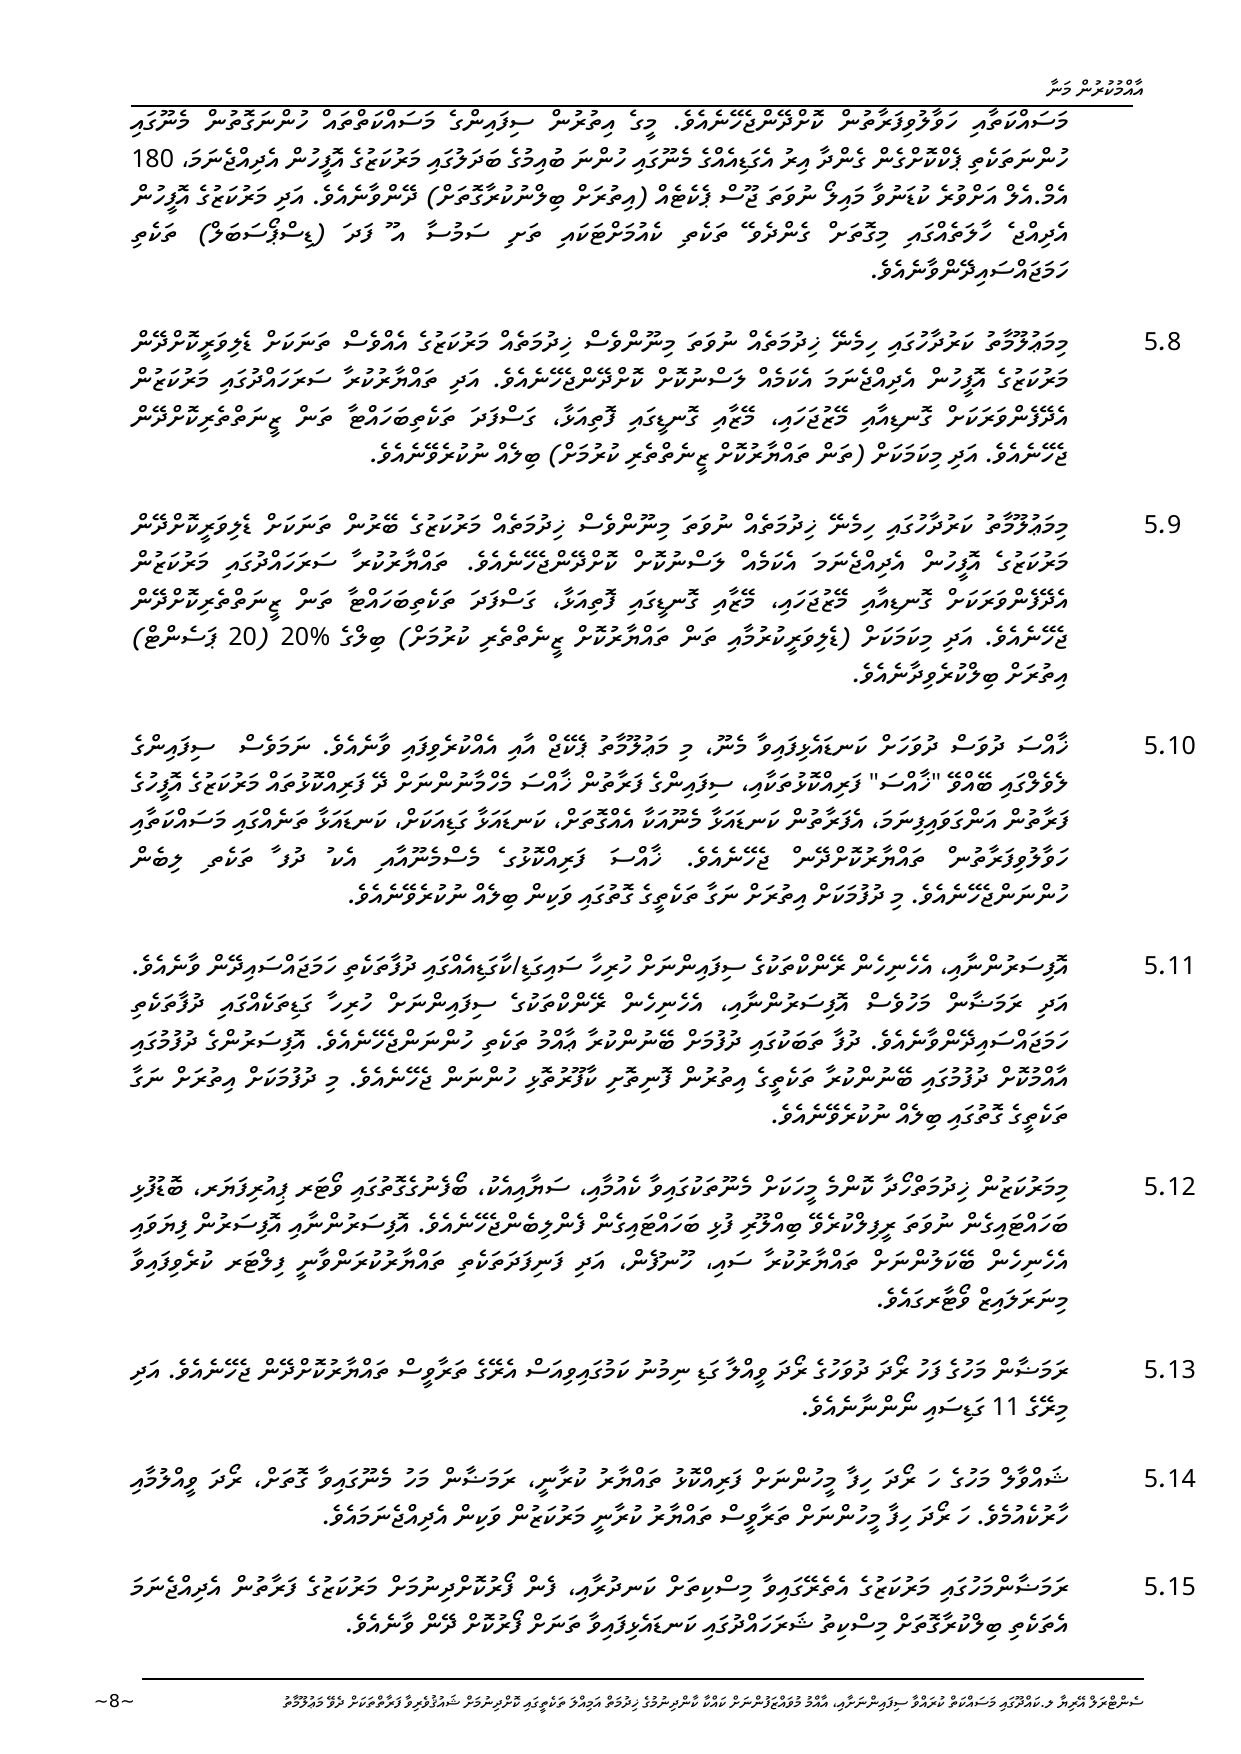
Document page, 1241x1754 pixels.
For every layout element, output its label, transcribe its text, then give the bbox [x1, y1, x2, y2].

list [131, 103, 1144, 289]
list މިމަރުކަޒުން ޚިދުމަތްހޯދާ ކޮންމެ މީހަކަށް މެނޫތަކުގައިވާ ކެއުމާއި، ސަޔާއިއެކު، ބޯފެނުގެގޮތުގައި ވޯޓަރ ޕިއުރިފަޔަރ، ބޮޑުފުޅި ބަހައްޓައިގެން ނުވަތަ ރީފިލްކުރެވޭ ބިއްލޫރި ފުޅި ބަހައްޓައިގެން ފެންލިބެންޖެހޭނެއެވެ. އޮފިސަރުންނާއި އޮފިސަރުން ފިޔަވައި އެހެނިހެން ބޭކަލުންނަށް ތައްޔާރުކުރާ ސައި، ހޫނުފެން، އަދި ފަނިފަދަތަކެތި ތައްޔާރުކުރަންވާނީ ފިލްޓަރ ކުރެވިފައިވާ މިނަރަލައިޒް ވޯޓާރގައެވެ. [131, 1168, 1144, 1317]
list ރަމަޟާން މަހުގެ ފަހު ރޯދަ ދުވަހުގެ ރޯދަ ވީއްލާ ގަޑި ނިމުނު ކަމުގައިވިއަސް އެރޭގެ ތަރާވީސް ތައްޔާރުކޮށްދޭން ޖެހޭނެއެވެ. އަދި މިރޭގެ 11 ގަޑިސައި ނޯންނާނެއެވެ. [131, 1352, 1144, 1426]
list މިމަޢުލޫމާތު ކަރުދާހުގައި ހިމެނޭ ޚިދުމަތެއް ނުވަތަ މިނޫންވެސް ޚިދުމަތެއް މަރުކަޒުގެ އެއްވެސް ތަނަކަށް ޑެލިވަރީކޮށްދޭން މަރުކަޒުގެ އޮފީހުން އެދިއްޖެނަމަ އެކަމެއް ލަސްނުކޮށް ކޮށްދޭންޖެހޭނެއެވެ. އަދި ތައްޔާރުކުރާ ސަރަހައްދުގައި މަރުކަޒުން އެދޭފެންވަރަކަށް ގޮނޑިއާއި މޭޒުޖަހައި، މޭޒާއި ގޮނޑީގައި ފޮތިއަޅާ، ގަސްފަދަ ތަކެތިބަހައްޓާ ތަން ޒީނަތްތެރިކޮށްދޭން ޖެހޭނެއެވެ. އަދި މިކަމަކަށް (ތަން ތައްޔާރުކޮށް ޒީނެތްތެރި ކުރުމަށް) ބިލެއް ނުކުރެވޭނެއެވެ. [131, 323, 1144, 473]
list ރަމަޟާންމަހުގައި މަރުކަޒުގެ އެތެރޭގައިވާ މިސްކިތަށް ކަނދުރާއި، ފެން ފޯރުކޮށްދިނުމަށް މަރުކަޒުގެ ފަރާތުން އެދިއްޖެނަމަ އެތަކެތި ބިލްކުރާގޮތަށް މިސްކިތު ޝަރަހައްދުގައި ކަނޑައެޅިފައިވާ ތަނަށް ފޯރުކޮށް ދޭން ވާނެއެވެ. [131, 1569, 1144, 1643]
list ޚާއްސަ ދުވަސް ދުވަހަށް ކަނޑައެޅިފައިވާ މެނޫ، މި މަޢުލޫމާތު ޕެކޭޖް އާއި އެއްކުރެވިފައި ވާނެއެވެ. ނަމަވެސް ސިފައިންގެ ލެވެލްގައި ބޭއްވޭ "ޚާއްސަ" ފަރިއްކޮޅުތަކާއި، ސިފައިންގެ ފަރާތުން ޚާއްސަ މެހްމާނުންނަށް ދޭ ފަރިއްކޮޅުތައް މަރުކަޒުގެ އޮފީހުގެ ފަރާތުން އަންގަވައިފިނަމަ، އެފަރާތުން ކަނޑައަޅާ މެނޫއަކާ އެއްގޮތަށް، ކަނޑައަޅާ ގަޑިއަކަށް، ކަނޑައަޅާ ތަނެއްގައި މަސައްކަތާއި ހަވާލުވިފަރާތުން ތައްޔާރުކޮށްދޭން ޖެހޭނެއެވެ. ޚާއްސަ ފަރިއްކޮޅުގެ މެސްމެނޫއާއި އެކު ދުފާ ތަކެތި ލިބެން ހުންނަންޖެހޭނެއެވެ. މި ދުފުމަކަށް އިތުރަށް ނަގާ ތަކެތީގެ ގޮތުގައި ވަކިން ބިލެއް ނުކުރެވޭނެއެވެ. [131, 727, 1144, 914]
list މިމަޢުލޫމާތު ކަރުދާހުގައި ހިމެނޭ ޚިދުމަތެއް ނުވަތަ މިނޫންވެސް ޚިދުމަތެއް މަރުކަޒުގެ ބޭރުން ތަނަކަށް ޑެލިވަރީކޮށްދޭން މަރުކަޒުގެ އޮފީހުން އެދިއްޖެނަމަ އެކަމެއް ލަސްނުކޮށް ކޮށްދޭންޖެހޭނެއެވެ. ތައްޔާރުކުރާ ސަރަހައްދުގައި މަރުކަޒުން އެދޭފެންވަރަކަށް ގޮނޑިއާއި މޭޒުޖަހައި، މޭޒާއި ގޮނޑީގައި ފޮތިއަޅާ، ގަސްފަދަ ތަކެތިބަހައްޓާ ތަން ޒީނަތްތެރިކޮށްދޭން ޖެހޭނެއެވެ. އަދި މިކަމަކަށް (ޑެލިވަރީކުރުމާއި ތަން ތައްޔާރުކޮށް ޒީނެތްތެރި ކުރުމަށް) ބިލްގެ %20 (20 ޕަސެންޓް) އިތުރަށް ބިލްކުރެވިދާނެއެވެ. [131, 507, 1144, 693]
list ޝައްވާލް މަހުގެ ހަ ރޯދަ ހިފާ މީހުންނަށް ފަރިއްކޮޅު ތައްޔާރު ކުރާނީ، ރަމަޟާން މަހު މެނޫގައިވާ ގޮތަށް، ރޯދަ ވީއްލުމާއި ހާރުކެއުމެވެ. ހަ ރޯދަ ހިފާ މީހުންނަށް ތަރާވީސް ތައްޔާރު ކުރާނީ މަރުކަޒުން ވަކިން އެދިއްޖެނަމައެވެ. [131, 1460, 1144, 1535]
list އޮފިސަރުންނާއި، އެހެނިހެން ރޭންކްތަކުގެ ސިފައިންނަށް ހުރިހާ ސައިގަޑި/ކާގަޑިއެއްގައި ދުފާތަކެތި ހަމަޖައްސައިދޭން ވާނެއެވެ. އަދި ރަމަޟާން މަހުވެސް އޮފިސަރުންނާއި، އެހެނިހެން ރޭންކްތަކުގެ ސިފައިންނަށް ހުރިހާ ގަޑިތަކެއްގައި ދުފާތަކެތި ހަމަޖައްސައިދޭންވާނެއެވެ. ދުފާ ތަބަކުގައި ދުފުމަށް ބޭނުންކުރާ ޢާއްމު ތަކެތި ހުންނަންޖެހޭނެއެވެ. އޮފިސަރުންގެ ދުފުމުގައި އާއްމުކޮށް ދުފުމުގައި ބޭނުންކުރާ ތަކެތީގެ އިތުރުން ފޮނިތޮށި ކާފޫރުތޮޅި ހުންނަން ޖެހޭނެއެވެ. މި ދުފުމަކަށް އިތުރަށް ނަގާ ތަކެތީގެ ގޮތުގައި ބިލެއް ނުކުރެވޭނެއެވެ. [131, 948, 1144, 1134]
